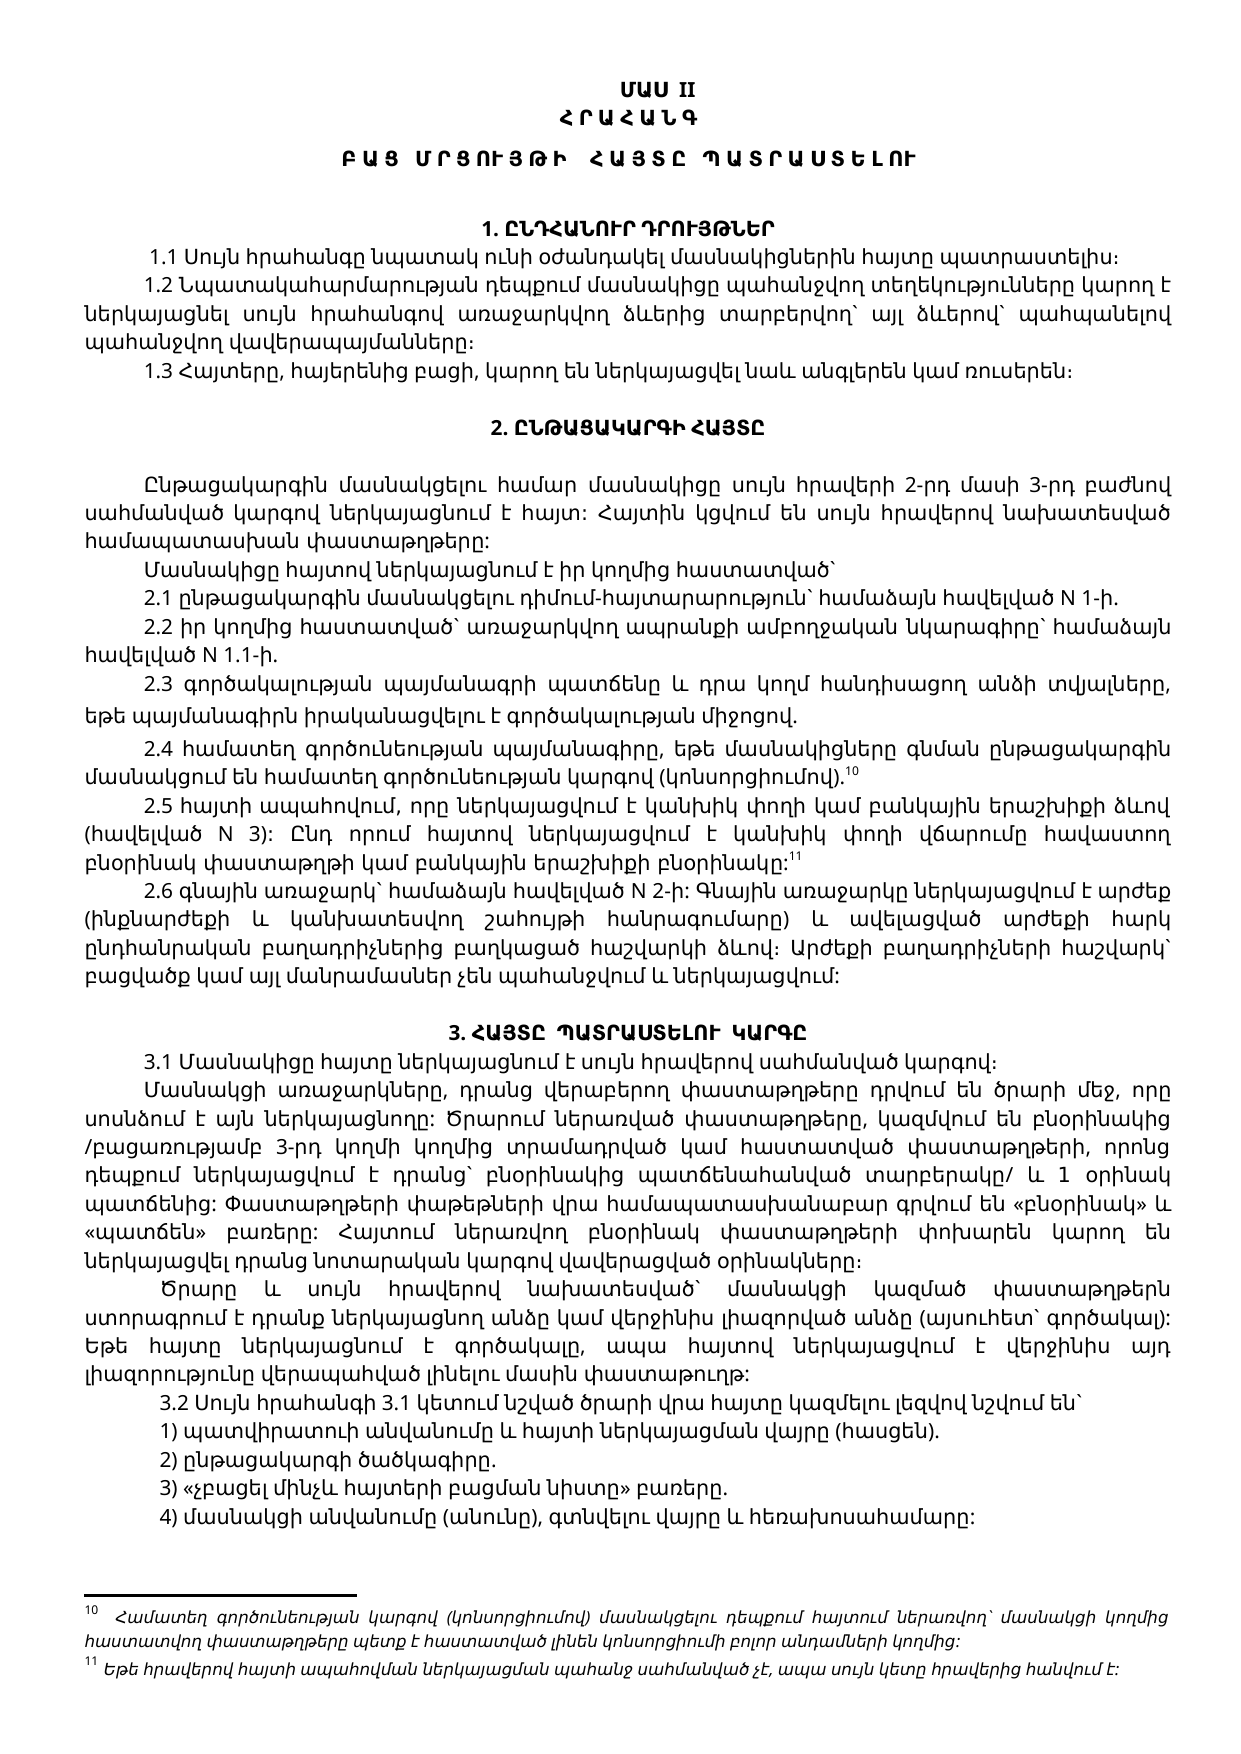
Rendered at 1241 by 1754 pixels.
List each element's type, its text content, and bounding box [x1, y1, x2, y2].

text 2.3 գործակալության պայմանագրի պատճենը և դրա կողմ հանդիսացող անձի տվյալները, եթե պայմանագիրն իրականացվելու է գործակալության միջոցով. [84, 669, 1171, 730]
text 1.1 Սույն հրահանգը նպատակ ունի օժանդակել մասնակիցներին հայտը պատրաստելիս։ [84, 242, 1171, 271]
text 2. ԸՆԹԱՑԱԿԱՐԳԻ ՀԱՅՏԸ [84, 413, 1171, 441]
text Մասնակիցը հայտով ներկայացնում է իր կողմից հաստատված` [84, 555, 1171, 583]
text 1) պատվիրատուի անվանումը և հայտի ներկայացման վայրը (հասցեն). [84, 1416, 1171, 1445]
text Ծրարը և սույն հրավերով նախատեսված` մասնակցի կազմած փաստաթղթերն ստորագրում է դրանք ներկայացնող անձը կամ վերջինիս լիազորված անձը (այսուհետ` գործակալ): Եթե հայտը ներկայացնում է գործակալը, ապա հայտով ներկայացվում է վերջինիս այդ լիազորությունը վերապահված լինելու մասին փաստաթուղթ: [84, 1274, 1171, 1388]
text 2.6 գնային առաջարկ` համաձայն հավելված N 2-ի: Գնային առաջարկը ներկայացվում է արժեք (ինքնարժեքի և կանխատեսվող շահույթի հանրագումարը) և ավելացված արժեքի հարկ ընդհանրական բաղադրիչներից բաղկացած հաշվարկի ձևով։ Արժեքի բաղադրիչների հաշվարկ` բացվածք կամ այլ մանրամասներ չեն պահանջվում և ներկայացվում: [84, 876, 1171, 990]
text Բ Ա Ց Մ Ր Ց ՈՒ Յ Թ Ի Հ Ա Յ Տ Ը Պ Ա Տ Ր Ա Ս Տ Ե Լ ՈՒ [84, 144, 1172, 173]
text 2.5 հայտի ապահովում, որը ներկայացվում է կանխիկ փողի կամ բանկային երաշխիքի ձևով (հավելված N 3): Ընդ որում հայտով ներկայացվում է կանխիկ փողի վճարումը հավաստող բնօրինակ փաստաթղթի կամ բանկային երաշխիքի բնօրինակը: [84, 791, 1171, 876]
text 2.2 իր կողմից հաստատված` առաջարկվող ապրանքի ամբողջական նկարագիրը` համաձայն հավելված N 1.1-ի. [84, 612, 1171, 669]
text 1. ԸՆԴՀԱՆՈՒՐ ԴՐՈՒՅԹՆԵՐ [84, 214, 1171, 242]
text 2) ընթացակարգի ծածկագիրը. [84, 1445, 1171, 1473]
text Հ Ր Ա Հ Ա Ն Գ [84, 103, 1172, 132]
text 3.2 Սույն հրահանգի 3.1 կետում նշված ծրարի վրա հայտը կազմելու լեզվով նշվում են` [84, 1388, 1171, 1416]
text 4) մասնակցի անվանումը (անունը), գտնվելու վայրը և հեռախոսահամարը: [84, 1502, 1171, 1530]
text Մասնակցի առաջարկները, դրանց վերաբերող փաստաթղթերը դրվում են ծրարի մեջ, որը սոսնձում է այն ներկայացնողը: Ծրարում ներառված փաստաթղթերը, կազմվում են բնօրինակից /բացառությամբ 3-րդ կողմի կողմից տրամադրված կամ հաստատված փաստաթղթերի, որոնց դեպքում ներկայացվում է դրանց` բնօրինակից պատճենահանված տարբերակը/ և 1 օրինակ պատճենից: Փաստաթղթերի փաթեթների վրա համապատասխանաբար գրվում են «բնօրինակ» և «պատճեն» բառերը: Հայտում ներառվող բնօրինակ փաստաթղթերի փոխարեն կարող են ներկայացվել դրանց նոտարական կարգով վավերացված օրինակները։ [84, 1075, 1171, 1274]
text 3.1 Մասնակիցը հայտը ներկայացնում է սույն հրավերով սահմանված կարգով։ [84, 1047, 1171, 1075]
text 1.2 Նպատակահարմարության դեպքում մասնակիցը պահանջվող տեղեկությունները կարող է ներկայացնել սույն հրահանգով առաջարկվող ձևերից տարբերվող` այլ ձևերով` պահպանելով պահանջվող վավերապայմանները։ [84, 271, 1171, 356]
text ՄԱՍ II [84, 75, 1171, 103]
text 3) «չբացել մինչև հայտերի բացման նիստը» բառերը. [84, 1473, 1171, 1502]
text Ընթացակարգին մասնակցելու համար մասնակիցը սույն հրավերի 2-րդ մասի 3-րդ բաժնով սահմանված կարգով ներկայացնում է հայտ: Հայտին կցվում են սույն հրավերով նախատեսված համապատասխան փաստաթղթերը: [84, 470, 1171, 555]
text 2.4 համատեղ գործունեության պայմանագիրը, եթե մասնակիցները գնման ընթացակարգին մասնակցում են համատեղ գործունեության կարգով (կոնսորցիումով). [84, 734, 1171, 791]
text 3. ՀԱՅՏԸ ՊԱՏՐԱՍՏԵԼՈՒ ԿԱՐԳԸ [84, 1018, 1171, 1047]
text 2.1 ընթացակարգին մասնակցելու դիմում-հայտարարություն` համաձայն հավելված N 1-ի. [84, 583, 1171, 612]
text 1.3 Հայտերը, հայերենից բացի, կարող են ներկայացվել նաև անգլերեն կամ ռուսերեն։ [84, 356, 1171, 384]
